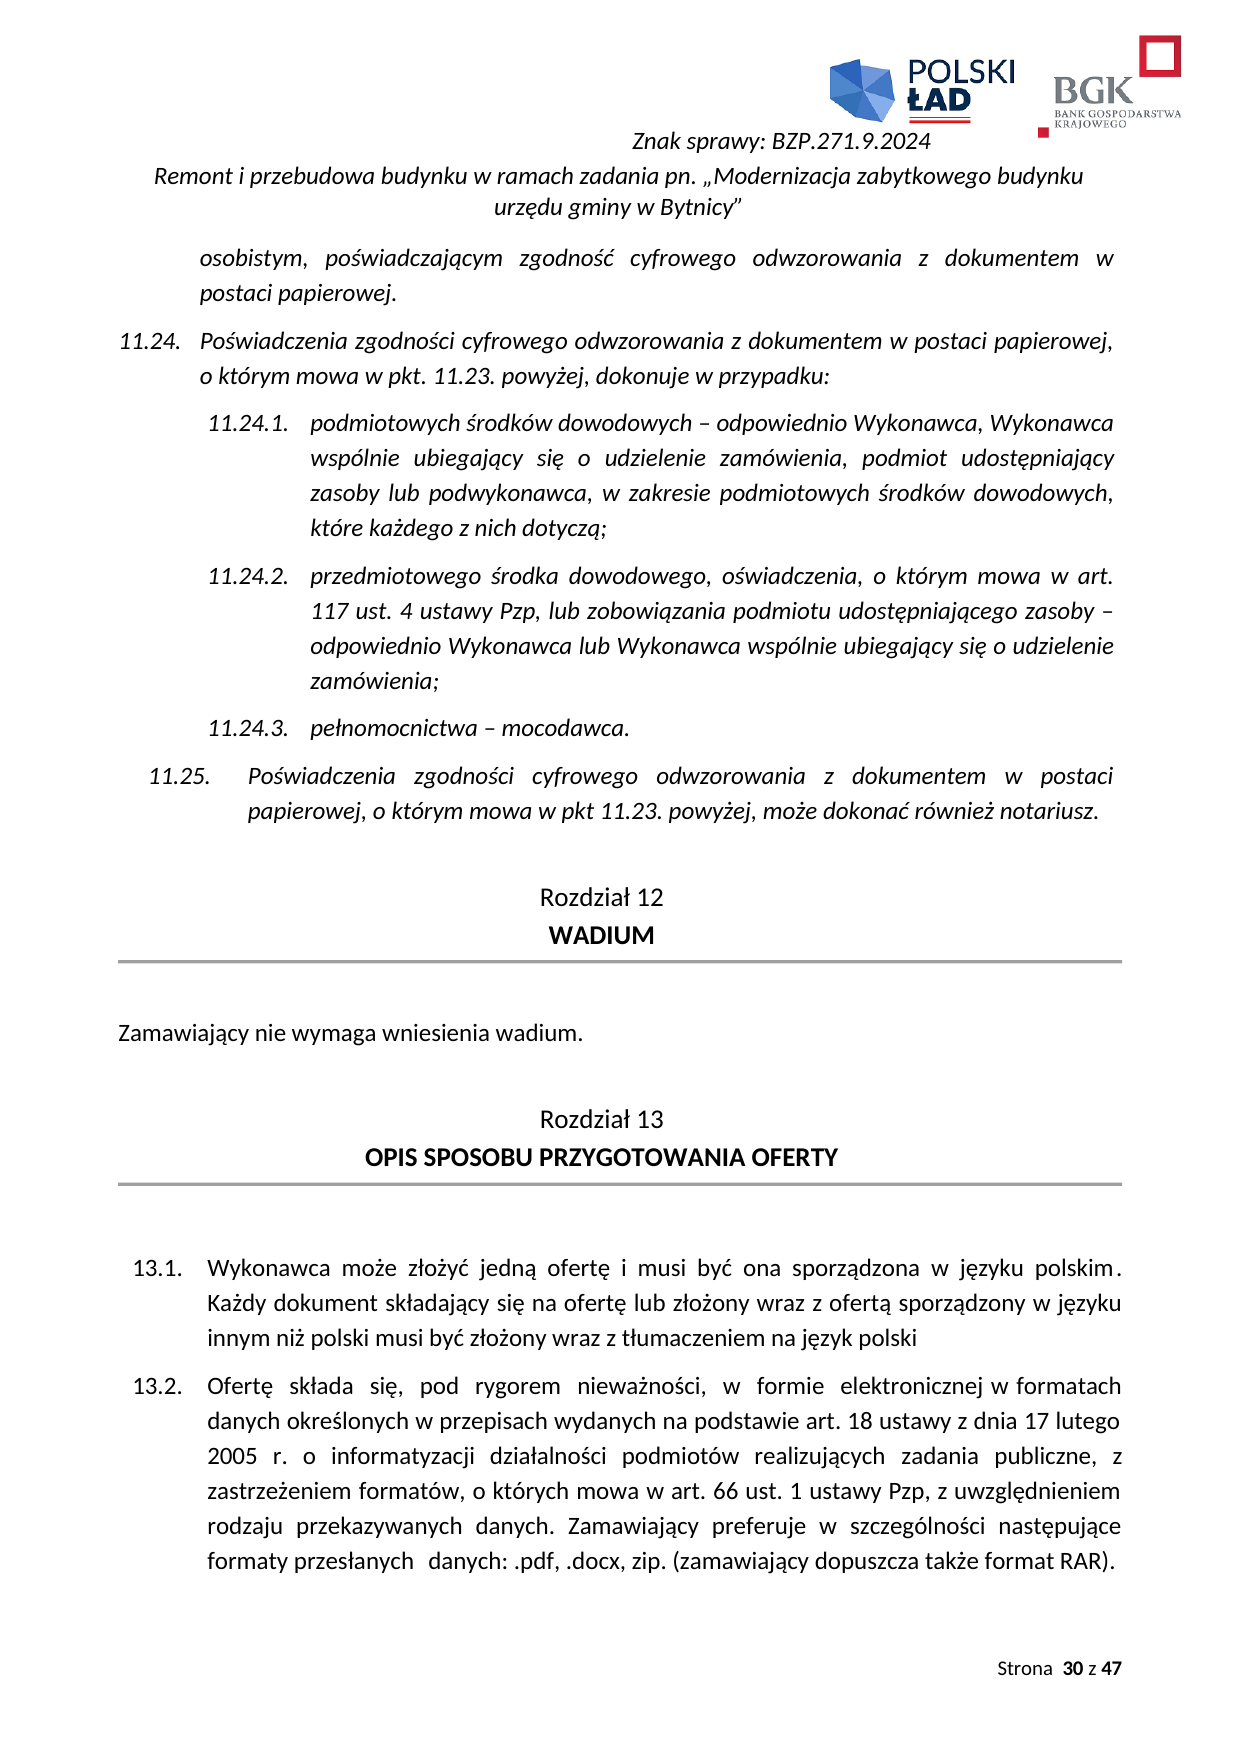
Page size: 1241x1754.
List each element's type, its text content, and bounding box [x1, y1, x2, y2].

text Rozdział 12 [118, 880, 1085, 913]
list pełnomocnictwa – mocodawca. [207, 712, 1117, 743]
text OPIS SPOSOBU PRZYGOTOWANIA OFERTY [118, 1140, 1085, 1173]
text Rozdział 13 [118, 1102, 1085, 1135]
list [118, 242, 1117, 308]
list podmiotowych środków dowodowych – odpowiednio Wykonawca, Wykonawca wspólnie ubiegający się o udzielenie zamówienia, podmiot udostępniający zasoby lub podwykonawca, w zakresie podmiotowych środków dowodowych, które każdego z nich dotyczą; [207, 407, 1117, 543]
list Ofertę składa się, pod rygorem nieważności, w formie elektronicznej w formatach danych określonych w przepisach wydanych na podstawie art. 18 ustawy z dnia 17 lutego 2005 r. o informatyzacji działalności podmiotów realizujących zadania publiczne, z zastrzeżeniem formatów, o których mowa w art. 66 ust. 1 ustawy Pzp, z uwzględnieniem rodzaju przekazywanych danych. Zamawiający preferuje w szczególności następujące formaty przesłanych danych: .pdf, .docx, zip. (zamawiający dopuszcza także format RAR). [132, 1370, 1122, 1575]
list Poświadczenia zgodności cyfrowego odwzorowania z dokumentem w postaci papierowej, o którym mowa w pkt 11.23. powyżej, może dokonać również notariusz. [148, 760, 1117, 825]
list przedmiotowego środka dowodowego, oświadczenia, o którym mowa w art. 117 ust. 4 ustawy Pzp, lub zobowiązania podmiotu udostępniającego zasoby – odpowiednio Wykonawca lub Wykonawca wspólnie ubiegający się o udzielenie zamówienia; [207, 560, 1117, 695]
text Zamawiający nie wymaga wniesienia wadium. [118, 1017, 1085, 1048]
text WADIUM [118, 918, 1085, 951]
list Wykonawca może złożyć jedną ofertę i musi być ona sporządzona w języku polskim. Każdy dokument składający się na ofertę lub złożony wraz z ofertą sporządzony w języku innym niż polski musi być złożony wraz z tłumaczeniem na język polski [132, 1252, 1122, 1353]
list Poświadczenia zgodności cyfrowego odwzorowania z dokumentem w postaci papierowej, o którym mowa w pkt. 11.23. powyżej, dokonuje w przypadku: [118, 325, 1117, 390]
